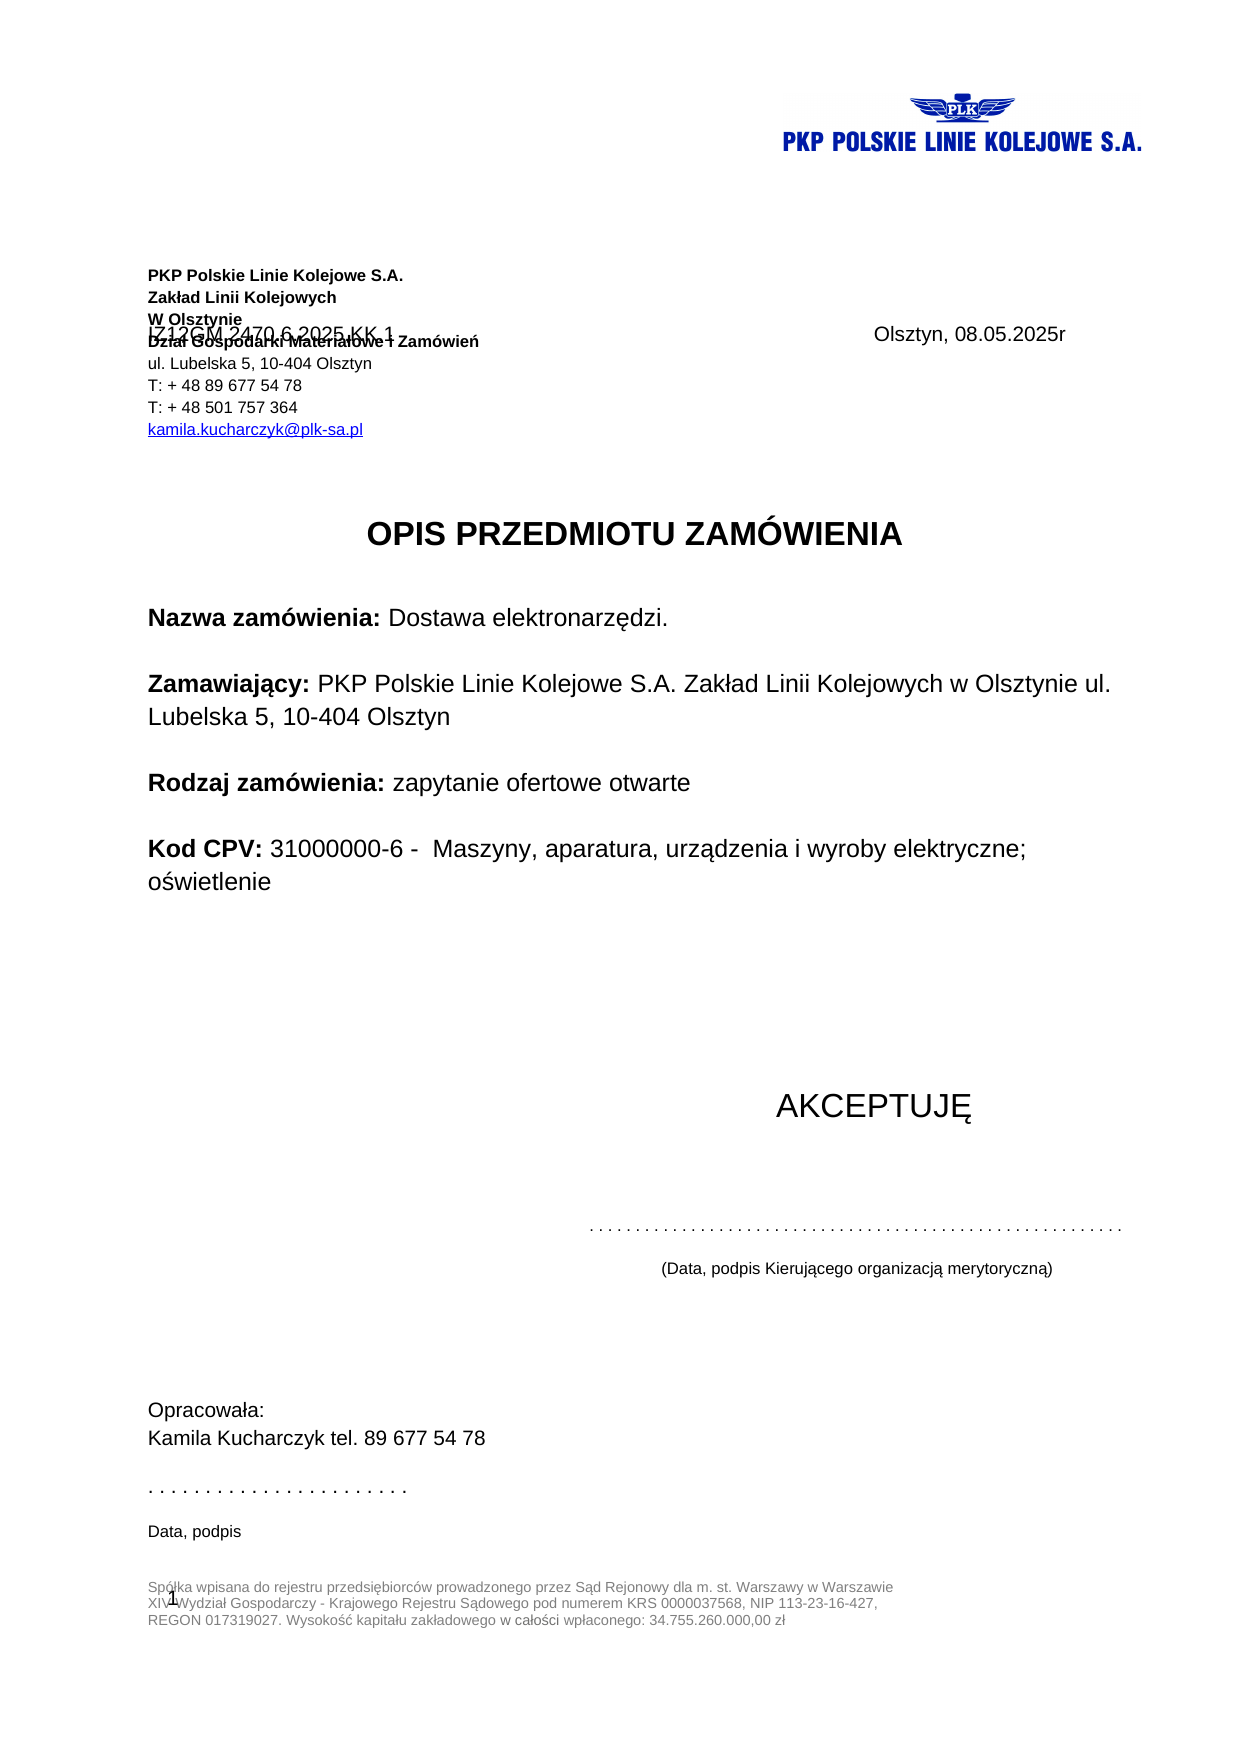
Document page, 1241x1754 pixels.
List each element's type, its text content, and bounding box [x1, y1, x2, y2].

text Opracowała: Kamila Kucharczyk tel. 89 677 54 78 [148, 1398, 1122, 1449]
text Nazwa zamówienia: Dostawa elektronarzędzi. [148, 603, 1122, 631]
text AKCEPTUJĘ [148, 1086, 1122, 1124]
text IZ12GM.2470.6.2025.KK.1 Olsztyn, 08.05.2025r [148, 322, 1122, 346]
text Rodzaj zamówienia: zapytanie ofertowe otwarte [148, 768, 1122, 797]
text Zamawiający: PKP Polskie Linie Kolejowe S.A. Zakład Linii Kolejowych w Olsztynie ul. Lubelska 5, 10-404 Olsztyn [148, 669, 1122, 731]
text . . . . . . . . . . . . . . . . . . . . . . . [148, 1474, 1122, 1498]
text Kod CPV: 31000000-6 - Maszyny, aparatura, urządzenia i wyroby elektryczne; oświetlenie [148, 834, 1122, 896]
picture [783, 93, 1142, 152]
text . . . . . . . . . . . . . . . . . . . . . . . . . . . . . . . . . . . . . . . . . . . . . . . . . . . . . . . . . . [148, 1216, 1122, 1235]
text Data, podpis [148, 1522, 1122, 1541]
text (Data, podpis Kierującego organizacją merytoryczną) [148, 1258, 1122, 1278]
text OPIS PRZEDMIOTU ZAMÓWIENIA [148, 514, 1122, 553]
